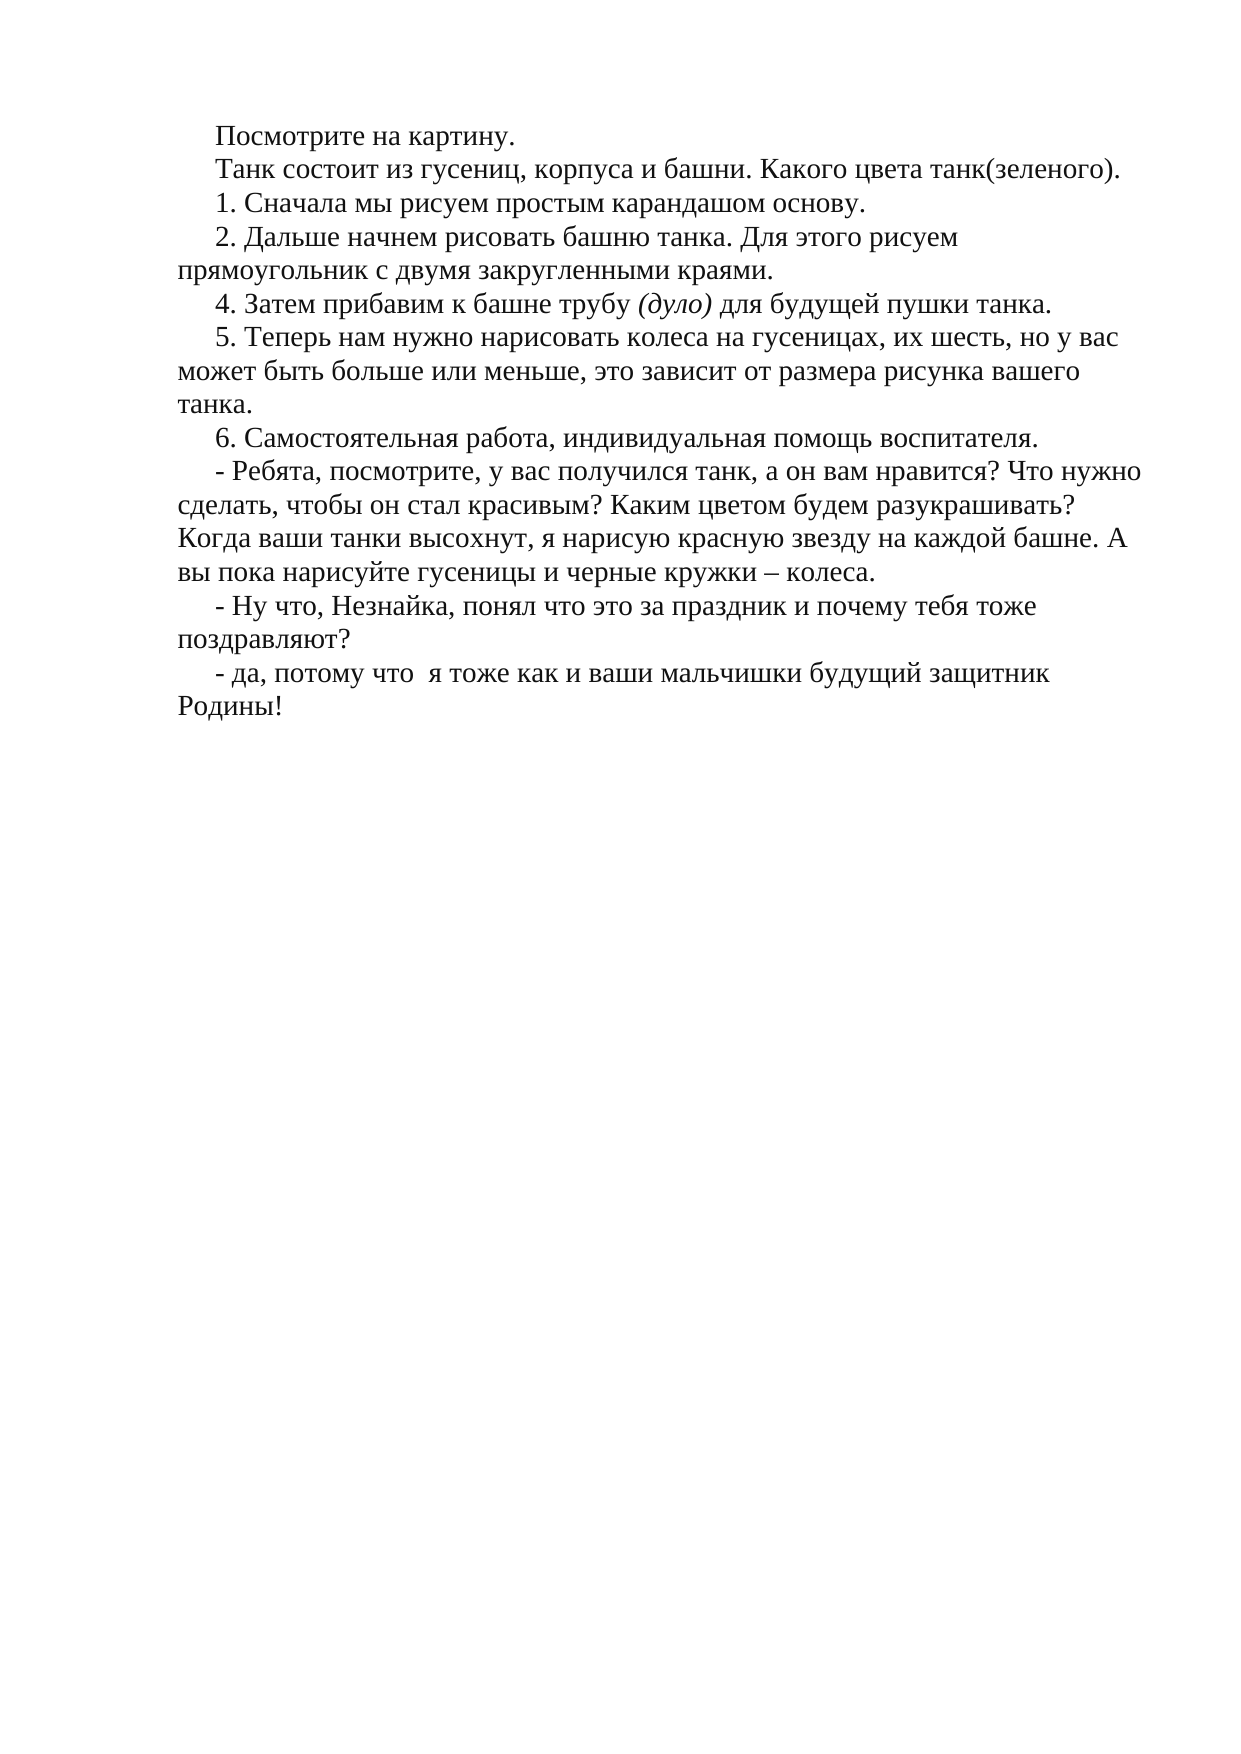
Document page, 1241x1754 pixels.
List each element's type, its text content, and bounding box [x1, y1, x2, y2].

text Танк состоит из гусениц, корпуса и башни. Какого цвета танк(зеленого). [177, 152, 1152, 185]
text 1. Сначала мы рисуем простым карандашом основу. [177, 185, 1152, 219]
text 4. Затем прибавим к башне трубу (дуло) для будущей пушки танка. [177, 286, 1152, 319]
text - да, потому что я тоже как и ваши мальчишки будущий защитник Родины! [177, 655, 1152, 722]
text - Ну что, Незнайка, понял что это за праздник и почему тебя тоже поздравляют? [177, 588, 1152, 655]
text - Ребята, посмотрите, у вас получился танк, а он вам нравится? Что нужно сделать, чтобы он стал красивым? Каким цветом будем разукрашивать? Когда ваши танки высохнут, я нарисую красную звезду на каждой башне. А вы пока нарисуйте гусеницы и черные кружки – колеса. [177, 453, 1152, 588]
text 6. Самостоятельная работа, индивидуальная помощь воспитателя. [177, 420, 1152, 453]
text Посмотрите на картину. [177, 118, 1152, 152]
text 5. Теперь нам нужно нарисовать колеса на гусеницах, их шесть, но у вас может быть больше или меньше, это зависит от размера рисунка вашего танка. [177, 319, 1152, 420]
text 2. Дальше начнем рисовать башню танка. Для этого рисуем прямоугольник с двумя закругленными краями. [177, 219, 1152, 286]
